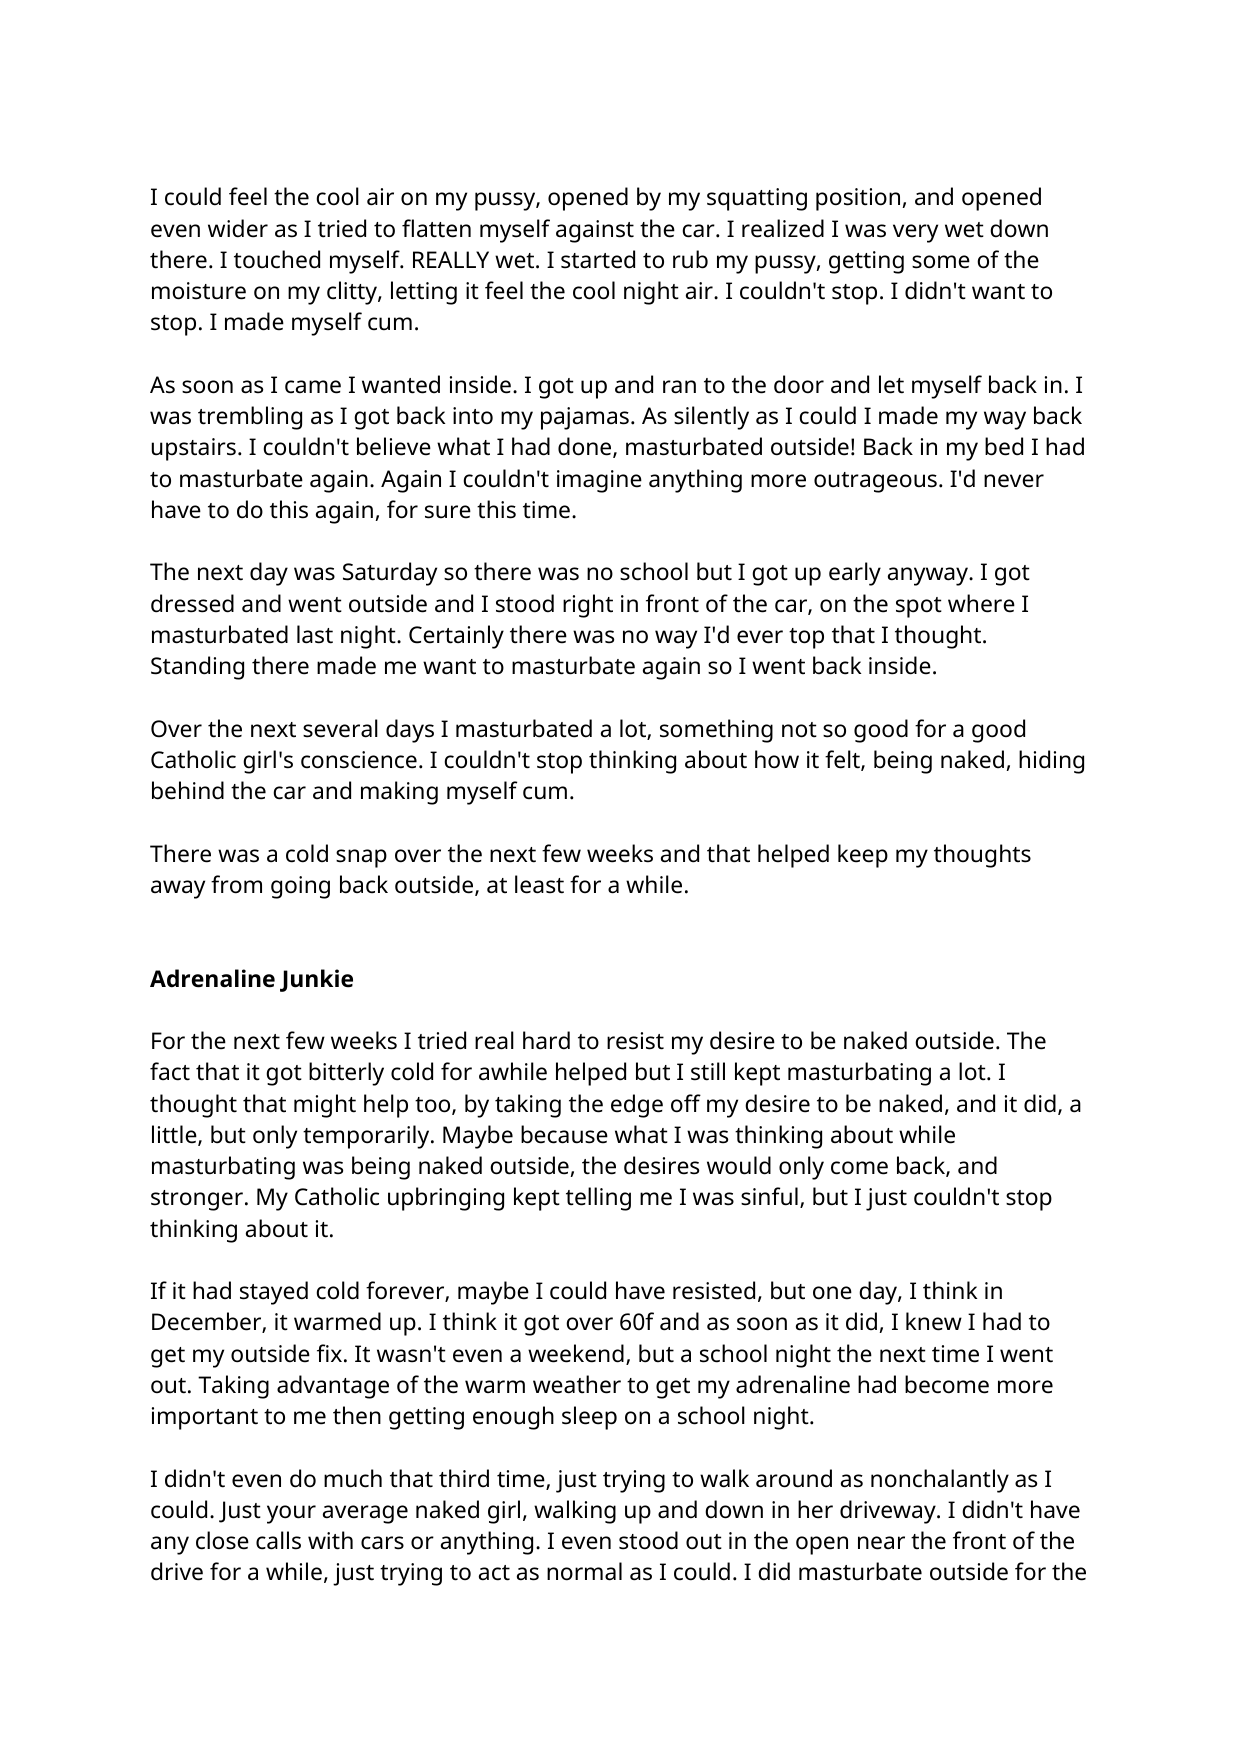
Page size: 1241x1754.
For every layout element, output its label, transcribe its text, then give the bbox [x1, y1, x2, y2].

text Over the next several days I masturbated a lot, something not so good for a good Catholic girl's conscience. I couldn't stop thinking about how it felt, being naked, hiding behind the car and making myself cum. [150, 712, 1090, 806]
text For the next few weeks I tried real hard to resist my desire to be naked outside. The fact that it got bitterly cold for awhile helped but I still kept masturbating a lot. I thought that might help too, by taking the edge off my desire to be naked, and it did, a little, but only temporarily. Maybe because what I was thinking about while masturbating was being naked outside, the desires would only come back, and stronger. My Catholic upbringing kept telling me I was sinful, but I just couldn't stop thinking about it. [150, 1025, 1090, 1244]
text I could feel the cool air on my pussy, opened by my squatting position, and opened even wider as I tried to flatten myself against the car. I realized I was very wet down there. I touched myself. REALLY wet. I started to rub my pussy, getting some of the moisture on my clitty, letting it feel the cool night air. I couldn't stop. I didn't want to stop. I made myself cum. [150, 181, 1090, 337]
text There was a cold snap over the next few weeks and that helped keep my thoughts away from going back outside, at least for a while. [150, 837, 1090, 900]
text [150, 1462, 1090, 1587]
text As soon as I came I wanted inside. I got up and ran to the door and let myself back in. I was trembling as I got back into my pajamas. As silently as I could I made my way back upstairs. I couldn't believe what I had done, masturbated outside! Back in my bed I had to masturbate again. Again I couldn't imagine anything more outrageous. I'd never have to do this again, for sure this time. [150, 369, 1090, 525]
text The next day was Saturday so there was no school but I got up early anyway. I got dressed and went outside and I stood right in front of the car, on the spot where I masturbated last night. Certainly there was no way I'd ever top that I thought. Standing there made me want to masturbate again so I went back inside. [150, 556, 1090, 681]
text If it had stayed cold forever, maybe I could have resisted, but one day, I think in December, it warmed up. I think it got over 60f and as soon as it did, I knew I had to get my outside fix. It wasn't even a weekend, but a school night the next time I went out. Taking advantage of the warm weather to get my adrenaline had become more important to me then getting enough sleep on a school night. [150, 1275, 1090, 1431]
text Adrenaline Junkie [150, 962, 1090, 994]
